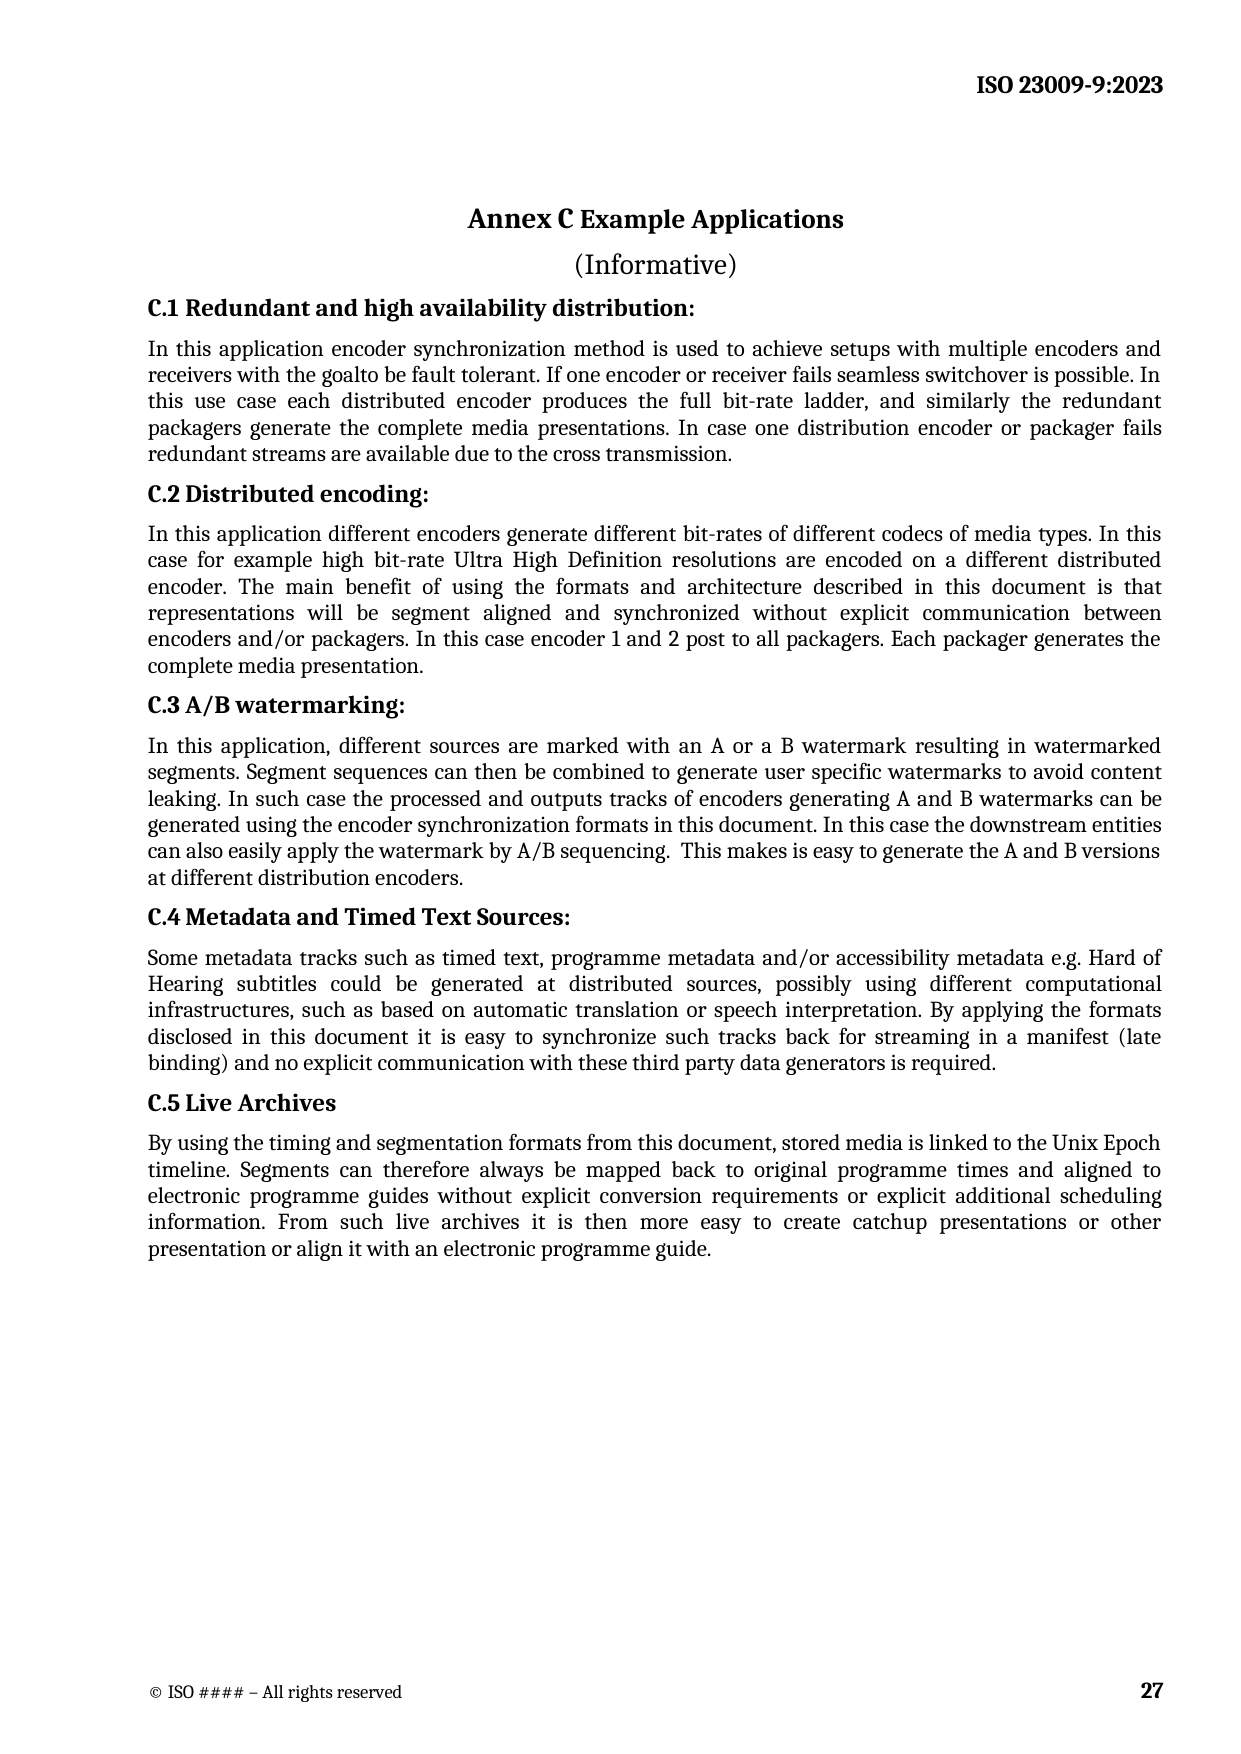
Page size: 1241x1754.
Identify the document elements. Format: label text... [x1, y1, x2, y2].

text Some metadata tracks such as timed text, programme metadata and/or accessibility metadata e.g. Hard of Hearing subtitles could be generated at distributed sources, possibly using different computational infrastructures, such as based on automatic translation or speech interpretation. By applying the formats disclosed in this document it is easy to synchronize such tracks back for streaming in a manifest (late binding) and no explicit communication with these third party data generators is required. [148, 944, 1163, 1076]
subtitle Example Applications [148, 202, 1163, 236]
subtitle Redundant and high availability distribution: [148, 294, 1163, 323]
subtitle Live Archives [148, 1089, 1163, 1118]
text (Informative) [148, 248, 1163, 282]
subtitle A/B watermarking: [148, 691, 1163, 720]
text In this application encoder synchronization method is used to achieve setups with multiple encoders and receivers with the goalto be fault tolerant. If one encoder or receiver fails seamless switchover is possible. In this use case each distributed encoder produces the full bit-rate ladder, and similarly the redundant packagers generate the complete media presentations. In case one distribution encoder or packager fails redundant streams are available due to the cross transmission. [148, 335, 1163, 467]
text In this application, different sources are marked with an A or a B watermark resulting in watermarked segments. Segment sequences can then be combined to generate user specific watermarks to avoid content leaking. In such case the processed and outputs tracks of encoders generating A and B watermarks can be generated using the encoder synchronization formats in this document. In this case the downstream entities can also easily apply the watermark by A/B sequencing. This makes is easy to generate the A and B versions at different distribution encoders. [148, 733, 1163, 891]
subtitle Metadata and Timed Text Sources: [148, 903, 1163, 932]
subtitle Distributed encoding: [148, 479, 1163, 508]
text By using the timing and segmentation formats from this document, stored media is linked to the Unix Epoch timeline. Segments can therefore always be mapped back to original programme times and aligned to electronic programme guides without explicit conversion requirements or explicit additional scheduling information. From such live archives it is then more easy to create catchup presentations or other presentation or align it with an electronic programme guide. [148, 1130, 1163, 1262]
text In this application different encoders generate different bit-rates of different codecs of media types. In this case for example high bit-rate Ultra High Definition resolutions are encoded on a different distributed encoder. The main benefit of using the formats and architecture described in this document is that representations will be segment aligned and synchronized without explicit communication between encoders and/or packagers. In this case encoder 1 and 2 post to all packagers. Each packager generates the complete media presentation. [148, 521, 1163, 679]
